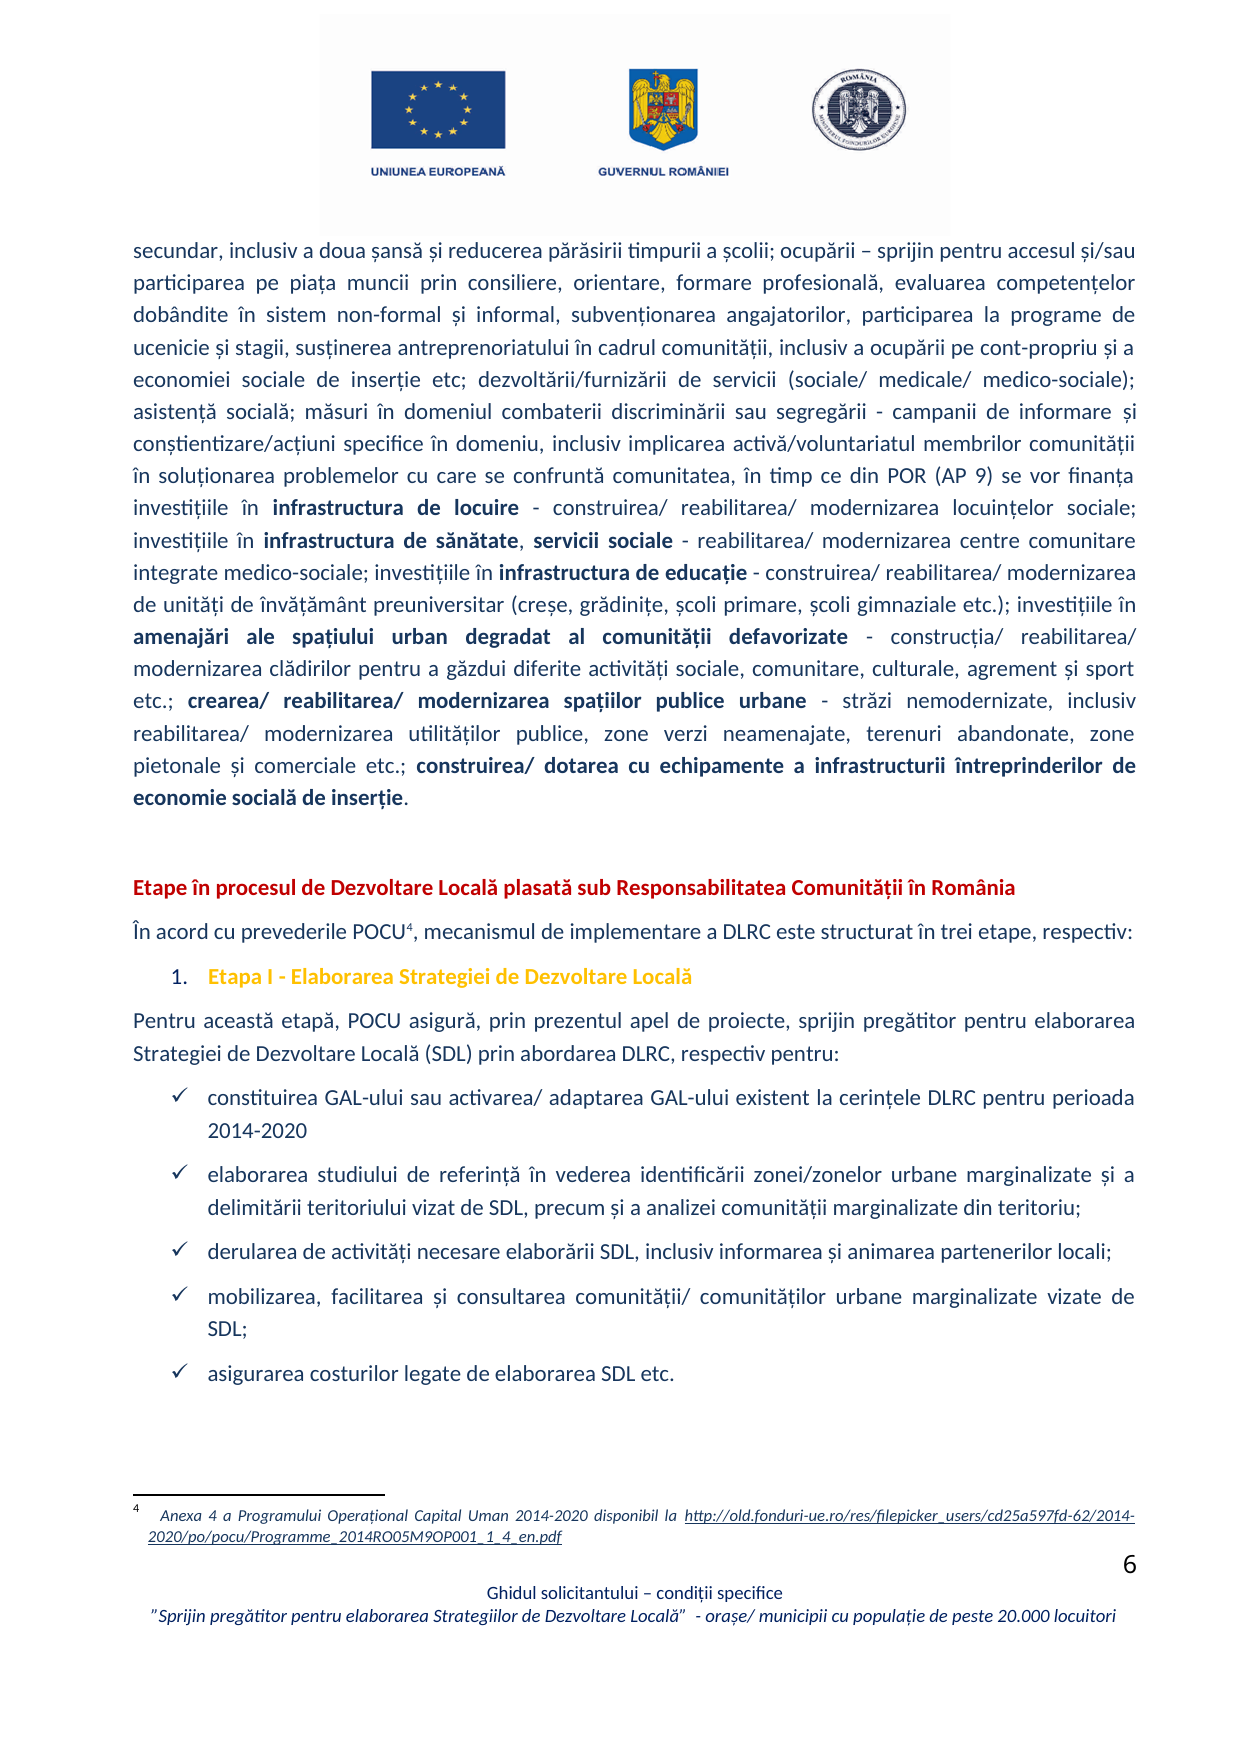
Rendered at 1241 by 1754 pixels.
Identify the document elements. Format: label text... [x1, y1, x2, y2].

list elaborarea studiului de referință în vederea identificării zonei/zonelor urbane marginalizate și a delimitării teritoriului vizat de SDL, precum și a analizei comunității marginalizate din teritoriu; [170, 1160, 1137, 1221]
picture [319, 14, 951, 236]
list mobilizarea, facilitarea și consultarea comunității/ comunităților urbane marginalizate vizate de SDL; [170, 1282, 1137, 1342]
text În acord cu prevederile POCU, mecanismul de implementare a DLRC este structurat în trei etape, respectiv: [133, 917, 1137, 945]
subtitle Etape în procesul de Dezvoltare Locală plasată sub Responsabilitatea Comunității în România [133, 873, 1137, 901]
list asigurarea costurilor legate de elaborarea SDL etc. [170, 1359, 1137, 1387]
list derularea de activități necesare elaborării SDL, inclusiv informarea și animarea partenerilor locali; [170, 1237, 1137, 1265]
list Etapa I - Elaborarea Strategiei de Dezvoltare Locală [170, 962, 1137, 990]
list constituirea GAL-ului sau activarea/ adaptarea GAL-ului existent la cerințele DLRC pentru perioada 2014-2020 [170, 1083, 1137, 1144]
text Pentru această etapă, POCU asigură, prin prezentul apel de proiecte, sprijin pregătitor pentru elaborarea Strategiei de Dezvoltare Locală (SDL) prin abordarea DLRC, respectiv pentru: [133, 1007, 1137, 1067]
